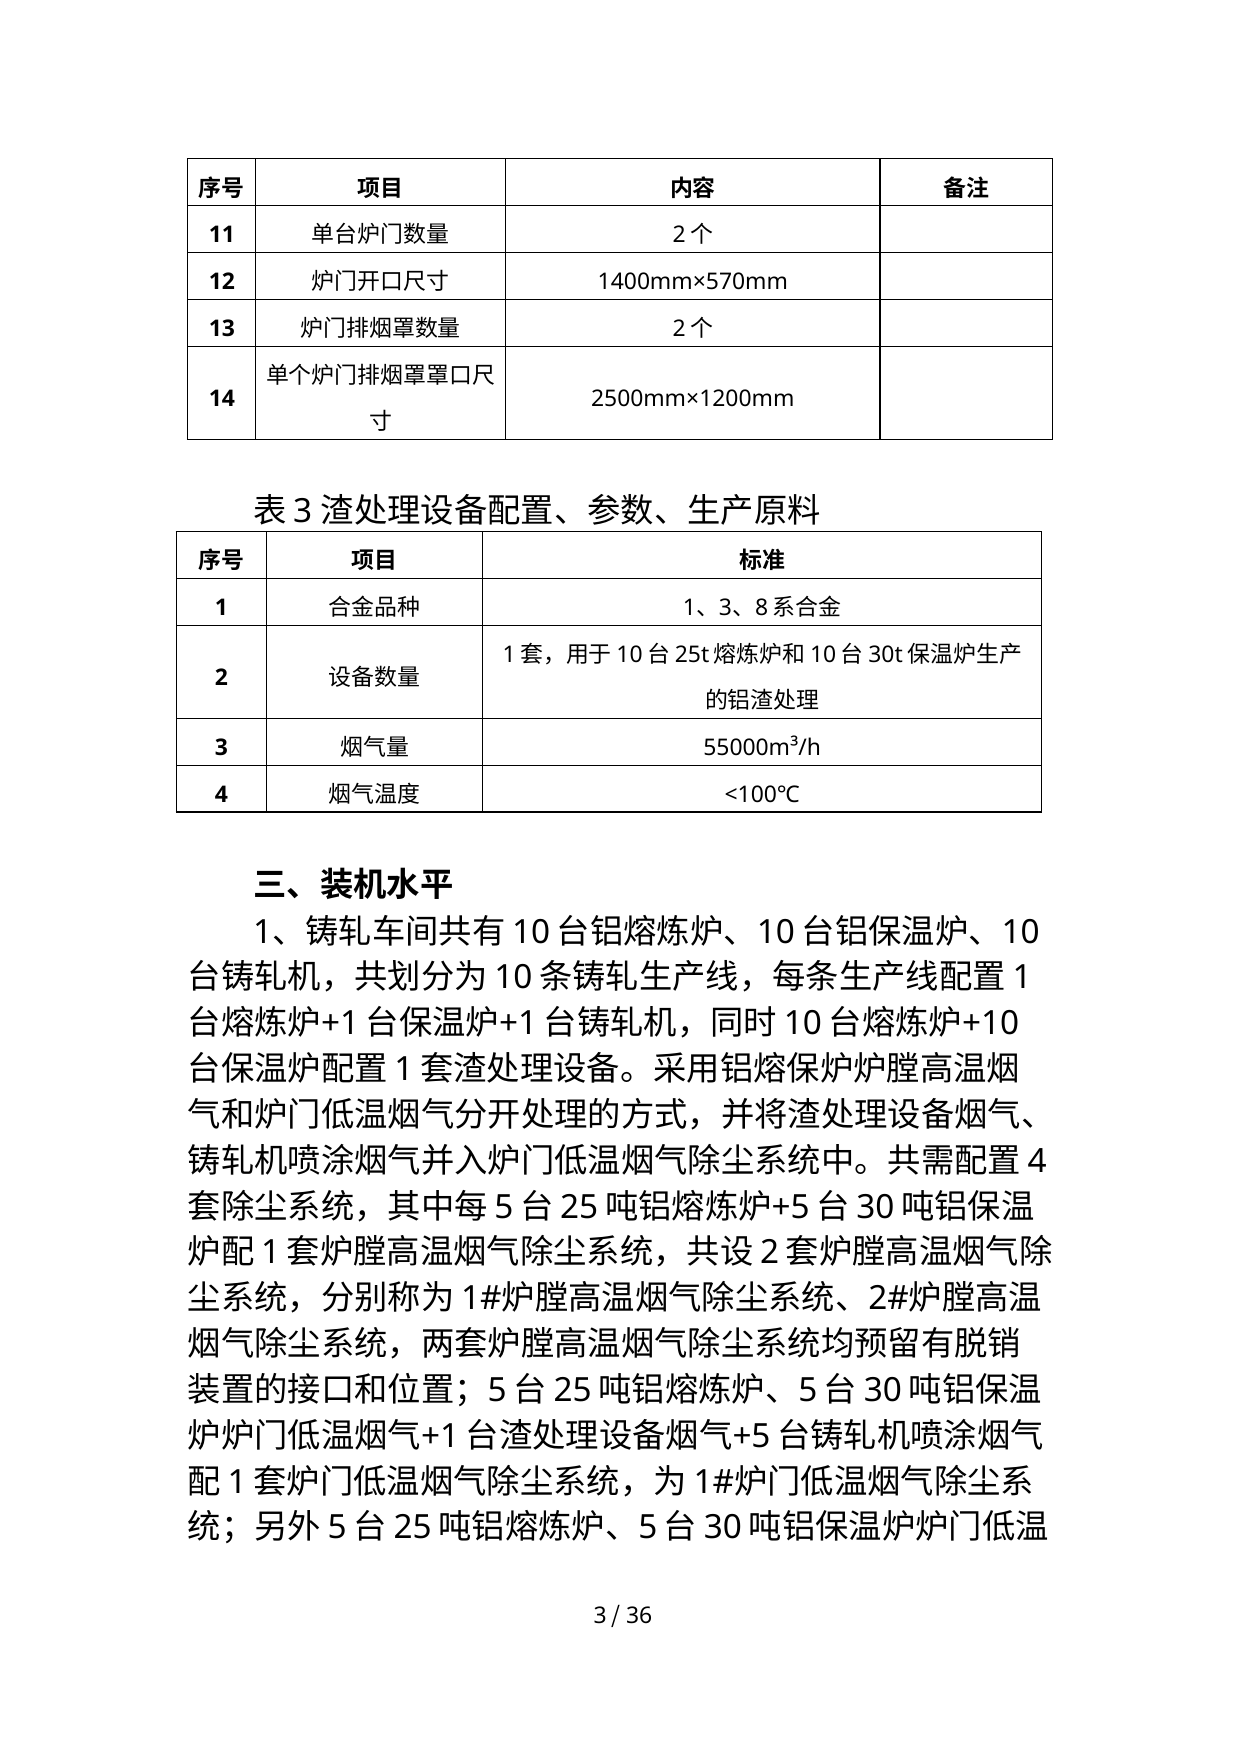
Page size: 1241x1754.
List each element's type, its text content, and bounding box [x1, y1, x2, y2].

table_header 序号 [177, 532, 266, 578]
table_cell 1套，用于10台25t熔炼炉和10台30t保温炉生产的铝渣处理 [483, 626, 1041, 718]
table_header 内容 [506, 159, 879, 205]
text 表3 渣处理设备配置、参数、生产原料 [187, 485, 1053, 531]
table_cell 炉门排烟罩数量 [256, 300, 505, 346]
table_cell 4 [177, 766, 266, 811]
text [187, 906, 1053, 1548]
table_cell 2个 [506, 300, 879, 346]
table_header 标准 [483, 532, 1041, 578]
table_cell 1 [177, 579, 266, 625]
table_header 项目 [267, 532, 482, 578]
table_cell [881, 347, 1052, 438]
table_header 序号 [188, 159, 255, 205]
table_cell 烟气温度 [267, 766, 482, 811]
table_cell 单个炉门排烟罩罩口尺寸 [256, 347, 505, 438]
table_cell 单台炉门数量 [256, 206, 505, 252]
table_cell 2500mm×1200mm [506, 347, 879, 438]
table_cell 14 [188, 347, 255, 438]
table_cell 合金品种 [267, 579, 482, 625]
table_cell 13 [188, 300, 255, 346]
table_cell 3 [177, 719, 266, 764]
table_header 项目 [256, 159, 505, 205]
table_cell 炉门开口尺寸 [256, 253, 505, 299]
table_cell 12 [188, 253, 255, 299]
table_cell 55000m³/h [483, 719, 1041, 764]
table_cell 2个 [506, 206, 879, 252]
table_header 备注 [881, 159, 1052, 205]
table_cell 烟气量 [267, 719, 482, 764]
table_cell 设备数量 [267, 626, 482, 718]
table_cell 11 [188, 206, 255, 252]
text 三、装机水平 [187, 858, 1053, 906]
table_cell [881, 253, 1052, 299]
table_cell [881, 206, 1052, 252]
table_cell 1400mm×570mm [506, 253, 879, 299]
table_cell 1、3、8系合金 [483, 579, 1041, 625]
table_cell [881, 300, 1052, 346]
table_cell 2 [177, 626, 266, 718]
table_cell <100℃ [483, 766, 1041, 811]
